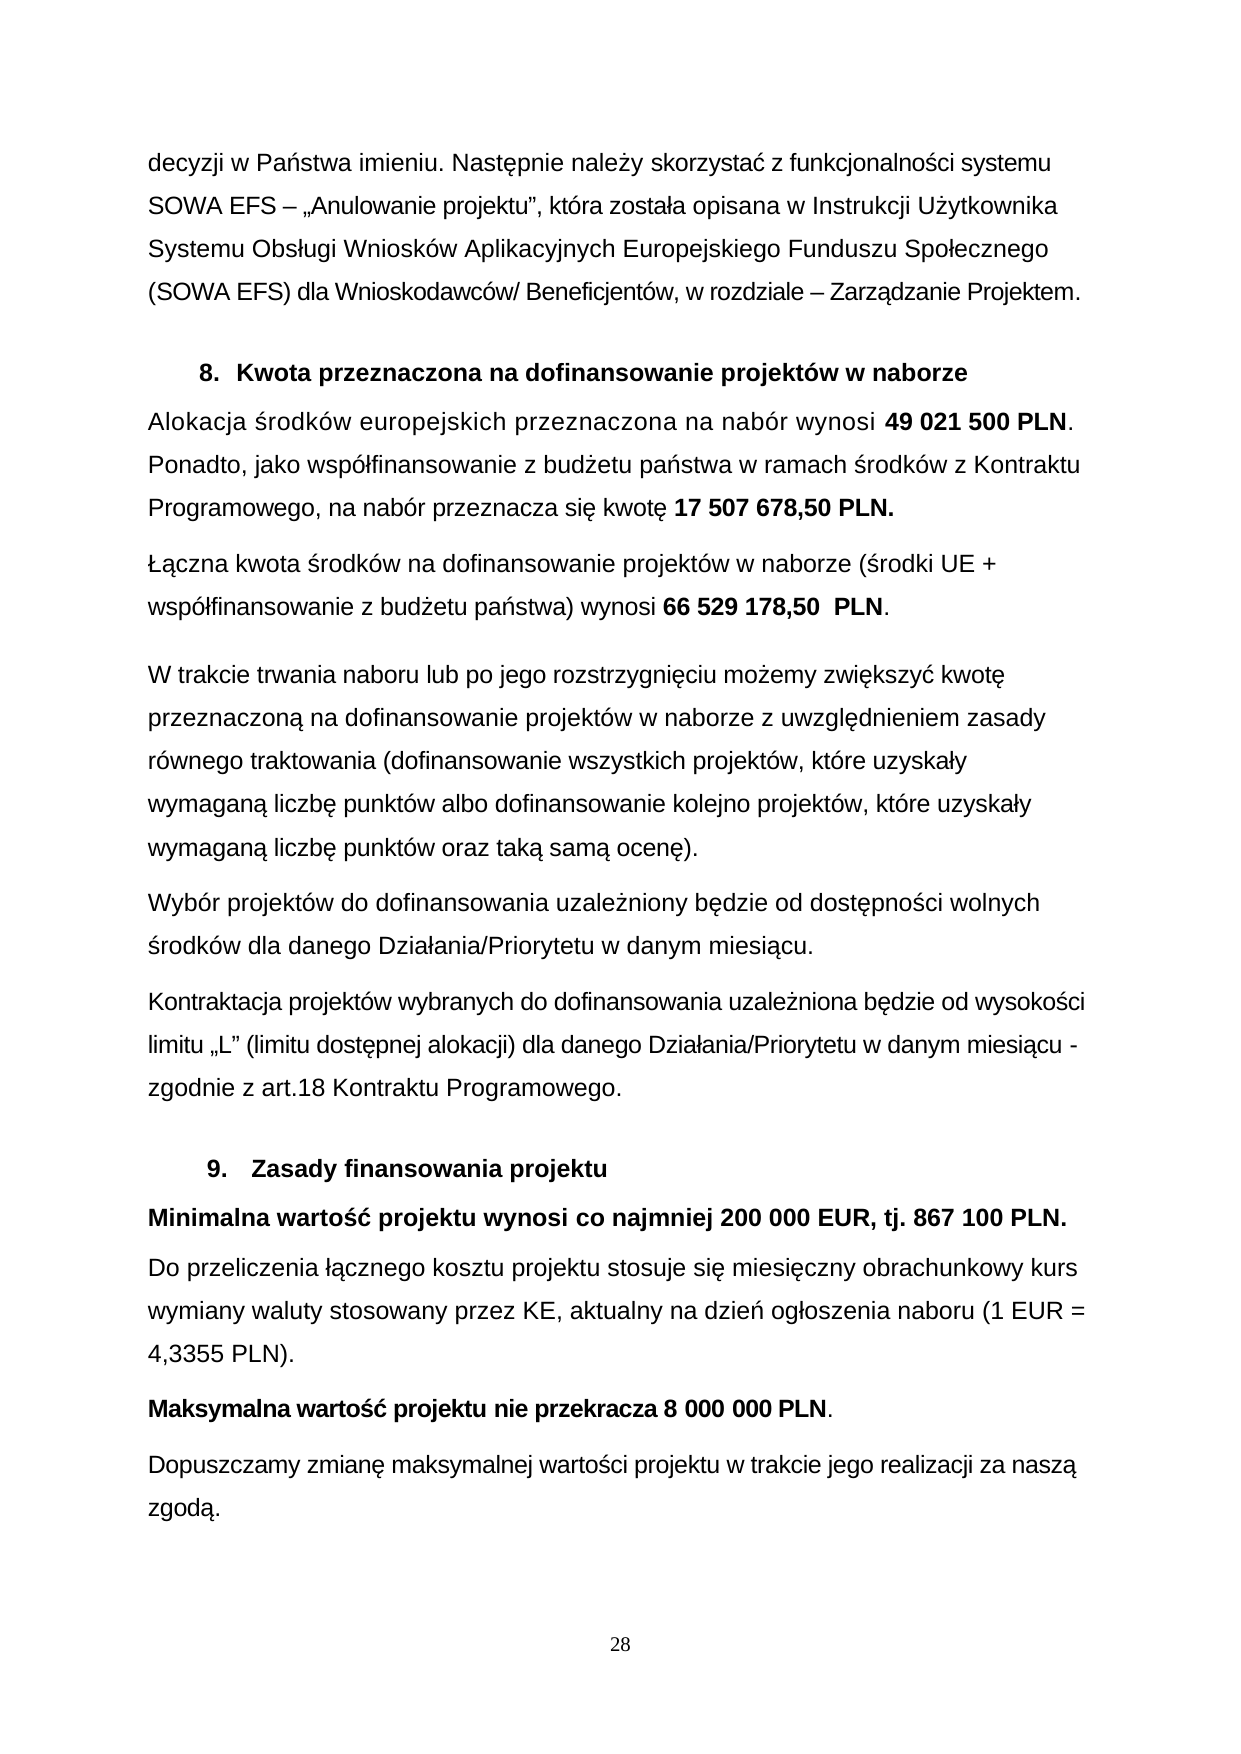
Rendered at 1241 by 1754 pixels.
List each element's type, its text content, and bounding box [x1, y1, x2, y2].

text Minimalna wartość projektu wynosi co najmniej 200 000 EUR, tj. 867 100 PLN. [148, 1203, 1093, 1232]
subtitle Zasady finansowania projektu [207, 1154, 1093, 1183]
text W trakcie trwania naboru lub po jego rozstrzygnięciu możemy zwiększyć kwotę przeznaczoną na dofinansowanie projektów w naborze z uwzględnieniem zasady równego traktowania (dofinansowanie wszystkich projektów, które uzyskały wymaganą liczbę punktów albo dofinansowanie kolejno projektów, które uzyskały wymaganą liczbę punktów oraz taką samą ocenę). [148, 660, 1093, 861]
subtitle Kwota przeznaczona na dofinansowanie projektów w naborze [199, 358, 1093, 386]
text Do przeliczenia łącznego kosztu projektu stosuje się miesięczny obrachunkowy kurs wymiany waluty stosowany przez KE, aktualny na dzień ogłoszenia naboru (1 EUR = 4,3355 PLN). [148, 1253, 1093, 1368]
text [148, 148, 1093, 306]
text Maksymalna wartość projektu nie przekracza 8 000 000 PLN. [148, 1394, 1093, 1423]
text Dopuszczamy zmianę maksymalnej wartości projektu w trakcie jego realizacji za naszą zgodą. [148, 1450, 1093, 1522]
text Wybór projektów do dofinansowania uzależniony będzie od dostępności wolnych środków dla danego Działania/Priorytetu w danym miesiącu. [148, 888, 1093, 960]
text Łączna kwota środków na dofinansowanie projektów w naborze (środki UE + współfinansowanie z budżetu państwa) wynosi 66 529 178,50 PLN. [148, 549, 1093, 621]
text Kontraktacja projektów wybranych do dofinansowania uzależniona będzie od wysokości limitu „L” (limitu dostępnej alokacji) dla danego Działania/Priorytetu w danym miesiącu - zgodnie z art.18 Kontraktu Programowego. [148, 987, 1093, 1102]
text Ponadto, jako współfinansowanie z budżetu państwa w ramach środków z Kontraktu Programowego, na nabór przeznacza się kwotę 17 507 678,50 PLN. [148, 450, 1093, 522]
text Alokacja środków europejskich przeznaczona na nabór wynosi 49 021 500 PLN. [148, 407, 1093, 436]
